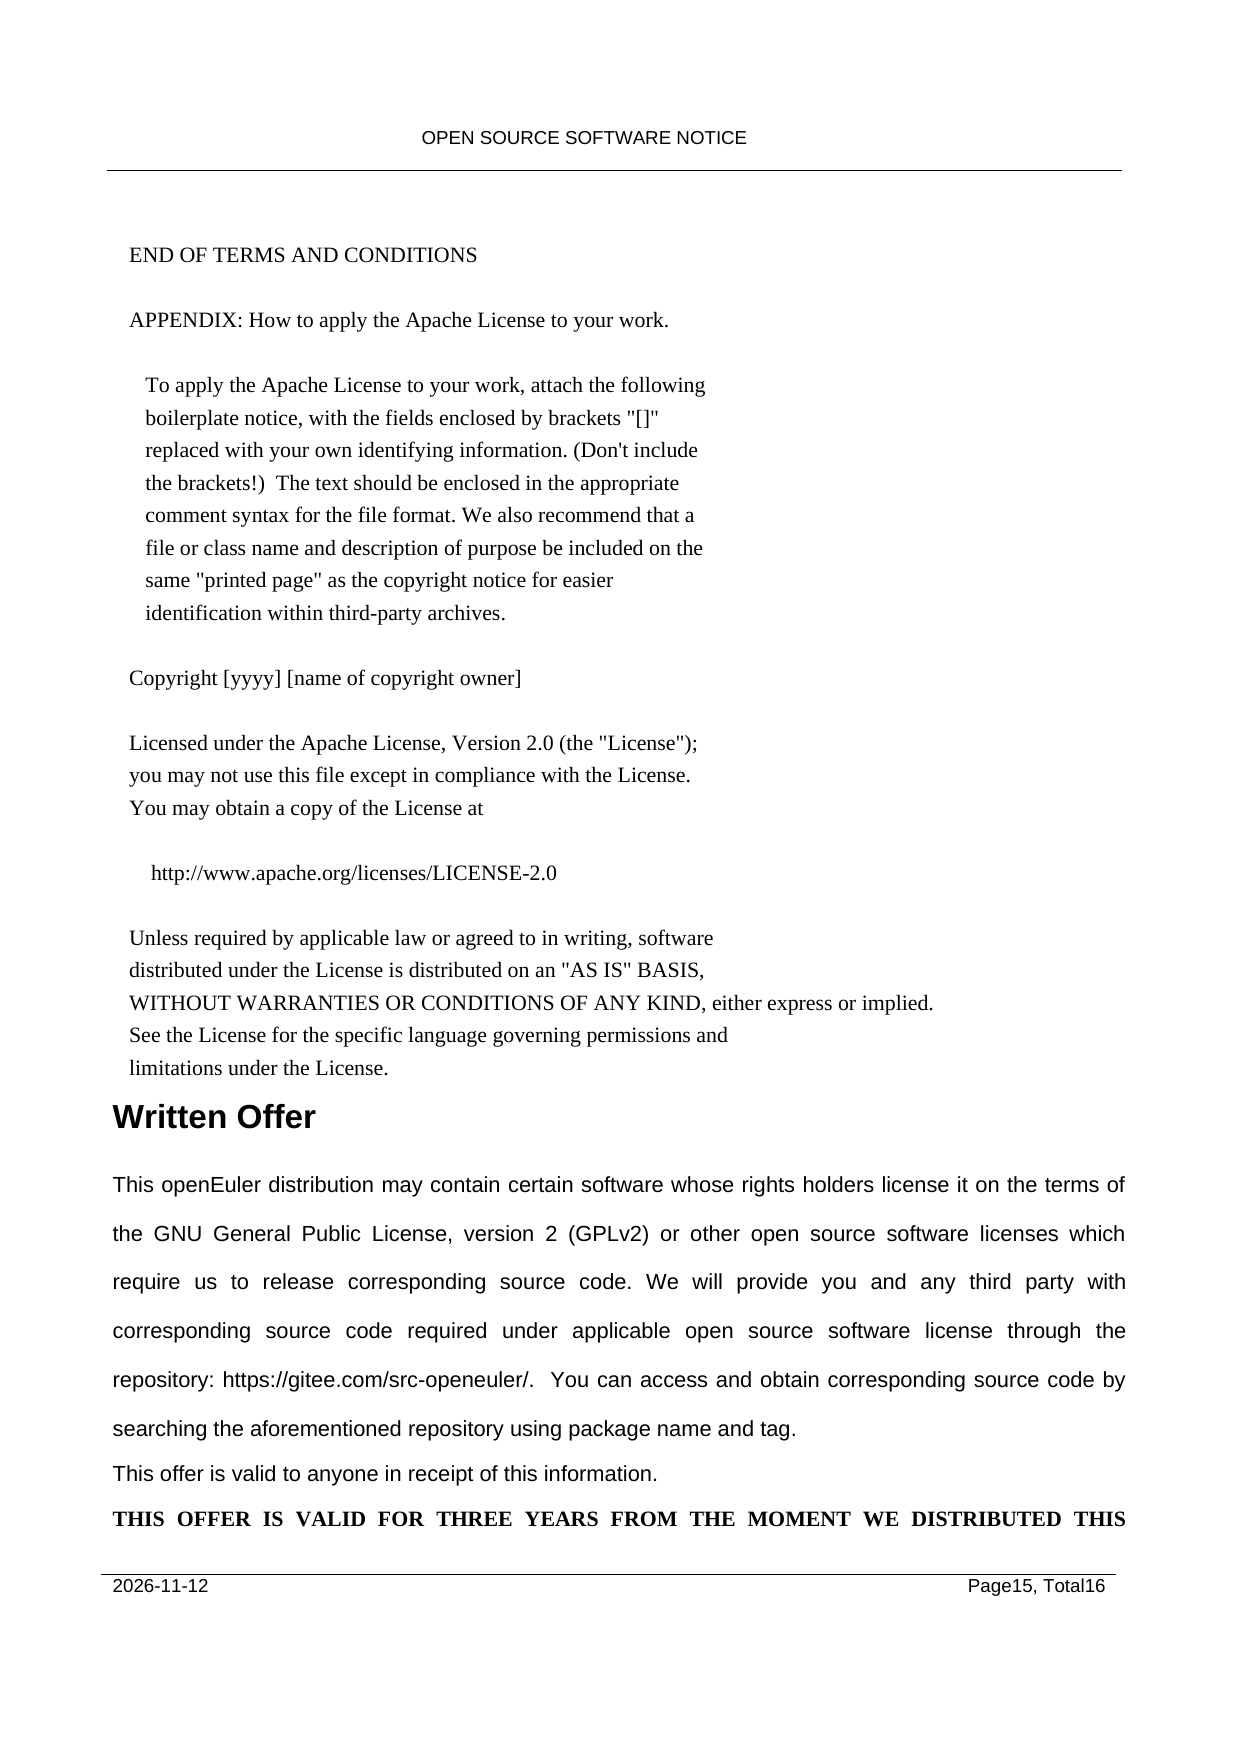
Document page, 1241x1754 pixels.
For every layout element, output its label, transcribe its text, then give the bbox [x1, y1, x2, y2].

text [112, 206, 1128, 1084]
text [112, 1502, 1128, 1534]
text Written Offer [112, 1084, 1128, 1149]
text This offer is valid to anyone in receipt of this information. [112, 1457, 1128, 1489]
text This openEuler distribution may contain certain software whose rights holders license it on the terms of the GNU General Public License, version 2 (GPLv2) or other open source software licenses which require us to release corresponding source code. We will provide you and any third party with corresponding source code required under applicable open source software license through the repository: https://gitee.com/src-openeuler/. You can access and obtain corresponding source code by searching the aforementioned repository using package name and tag. [112, 1168, 1128, 1444]
